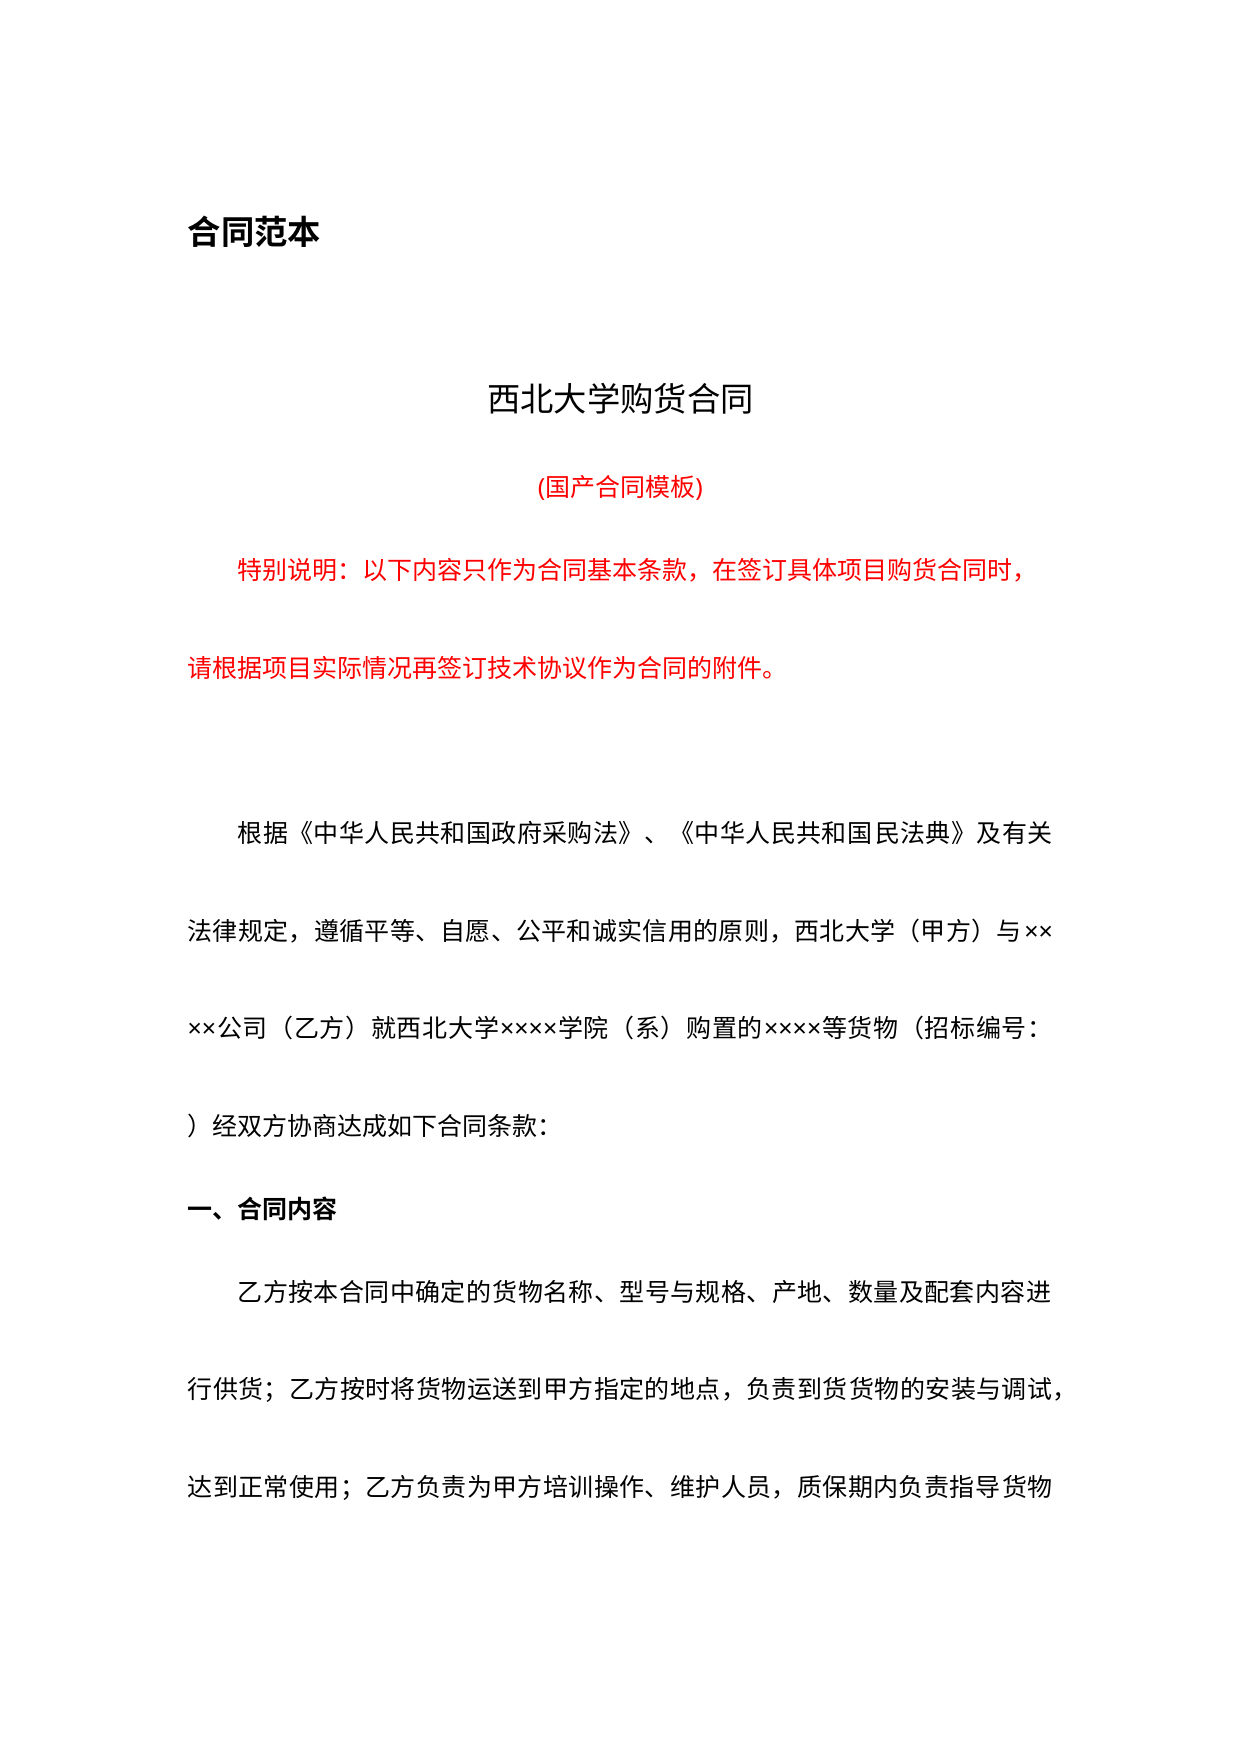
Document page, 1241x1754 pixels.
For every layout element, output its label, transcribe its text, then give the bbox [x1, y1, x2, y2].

subtitle 合同范本 [187, 197, 1053, 262]
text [187, 1258, 1053, 1518]
text 特别说明：以下内容只作为合同基本条款，在签订具体项目购货合同时，请根据项目实际情况再签订技术协议作为合同的附件。 [187, 536, 1053, 699]
text 一、合同内容 [187, 1175, 1053, 1240]
text (国产合同模板) [187, 453, 1053, 518]
text 西北大学购货合同 [187, 364, 1053, 429]
text 根据《中华人民共和国政府采购法》、《中华人民共和国民法典》及有关法律规定，遵循平等、自愿、公平和诚实信用的原则，西北大学（甲方）与××××公司（乙方）就西北大学××××学院（系）购置的××××等货物（招标编号： ）经双方协商达成如下合同条款： [187, 799, 1053, 1157]
